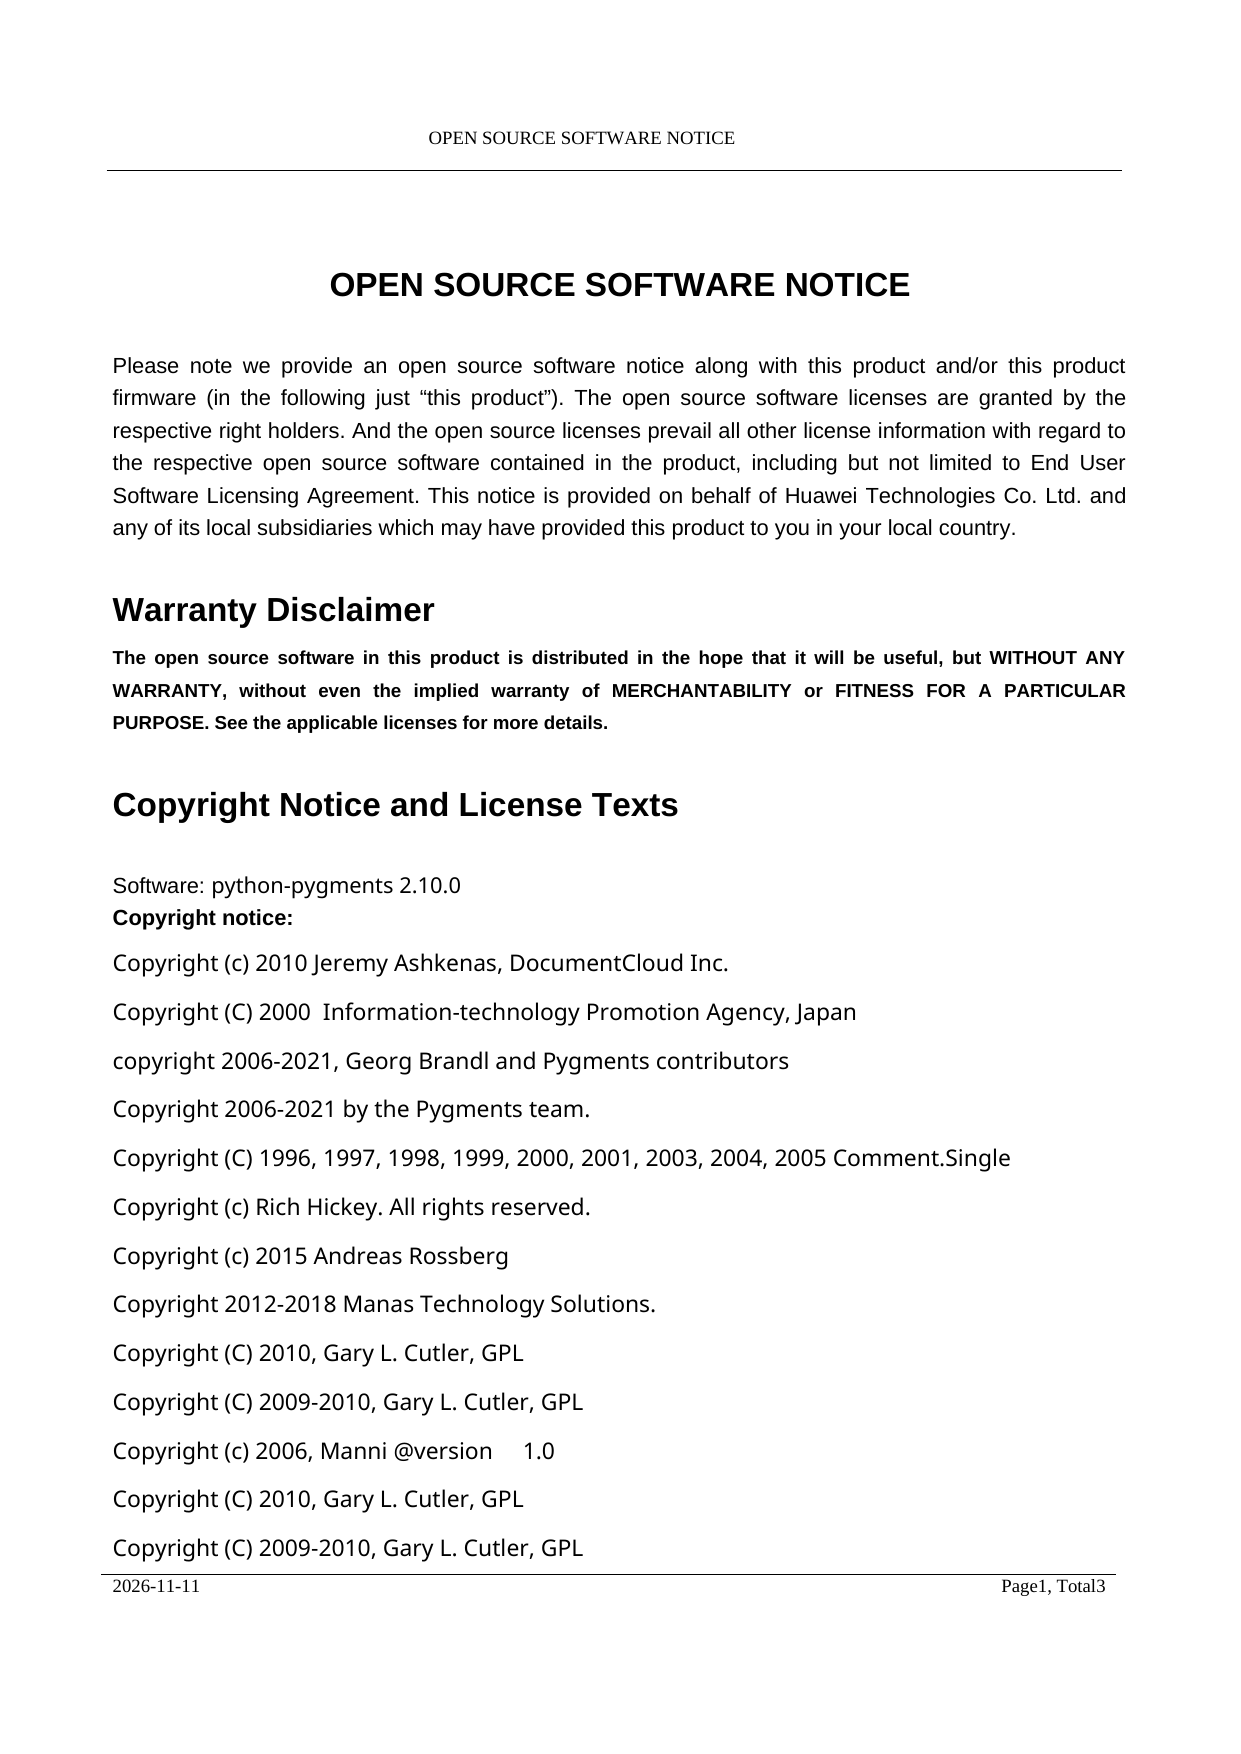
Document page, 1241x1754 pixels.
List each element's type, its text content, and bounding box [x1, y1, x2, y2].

text Copyright notice: [112, 901, 1128, 934]
text Copyright Notice and License Texts [112, 771, 1128, 836]
text The open source software in this product is distributed in the hope that it will be useful, but WITHOUT ANY WARRANTY, without even the implied warranty of MERCHANTABILITY or FITNESS FOR A PARTICULAR PURPOSE. See the applicable licenses for more details. [112, 641, 1128, 739]
text Software: python-pygments 2.10.0 [112, 869, 1128, 901]
text Warranty Disclaimer [112, 576, 1128, 641]
text Please note we provide an open source software notice along with this product and/or this product firmware (in the following just “this product”). The open source software licenses are granted by the respective right holders. And the open source licenses prevail all other license information with regard to the respective open source software contained in the product, including but not limited to End User Software Licensing Agreement. This notice is provided on behalf of Huawei Technologies Co. Ltd. and any of its local subsidiaries which may have provided this product to you in your local country. [112, 349, 1128, 544]
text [112, 947, 1128, 1564]
text OPEN SOURCE SOFTWARE NOTICE [112, 251, 1128, 316]
